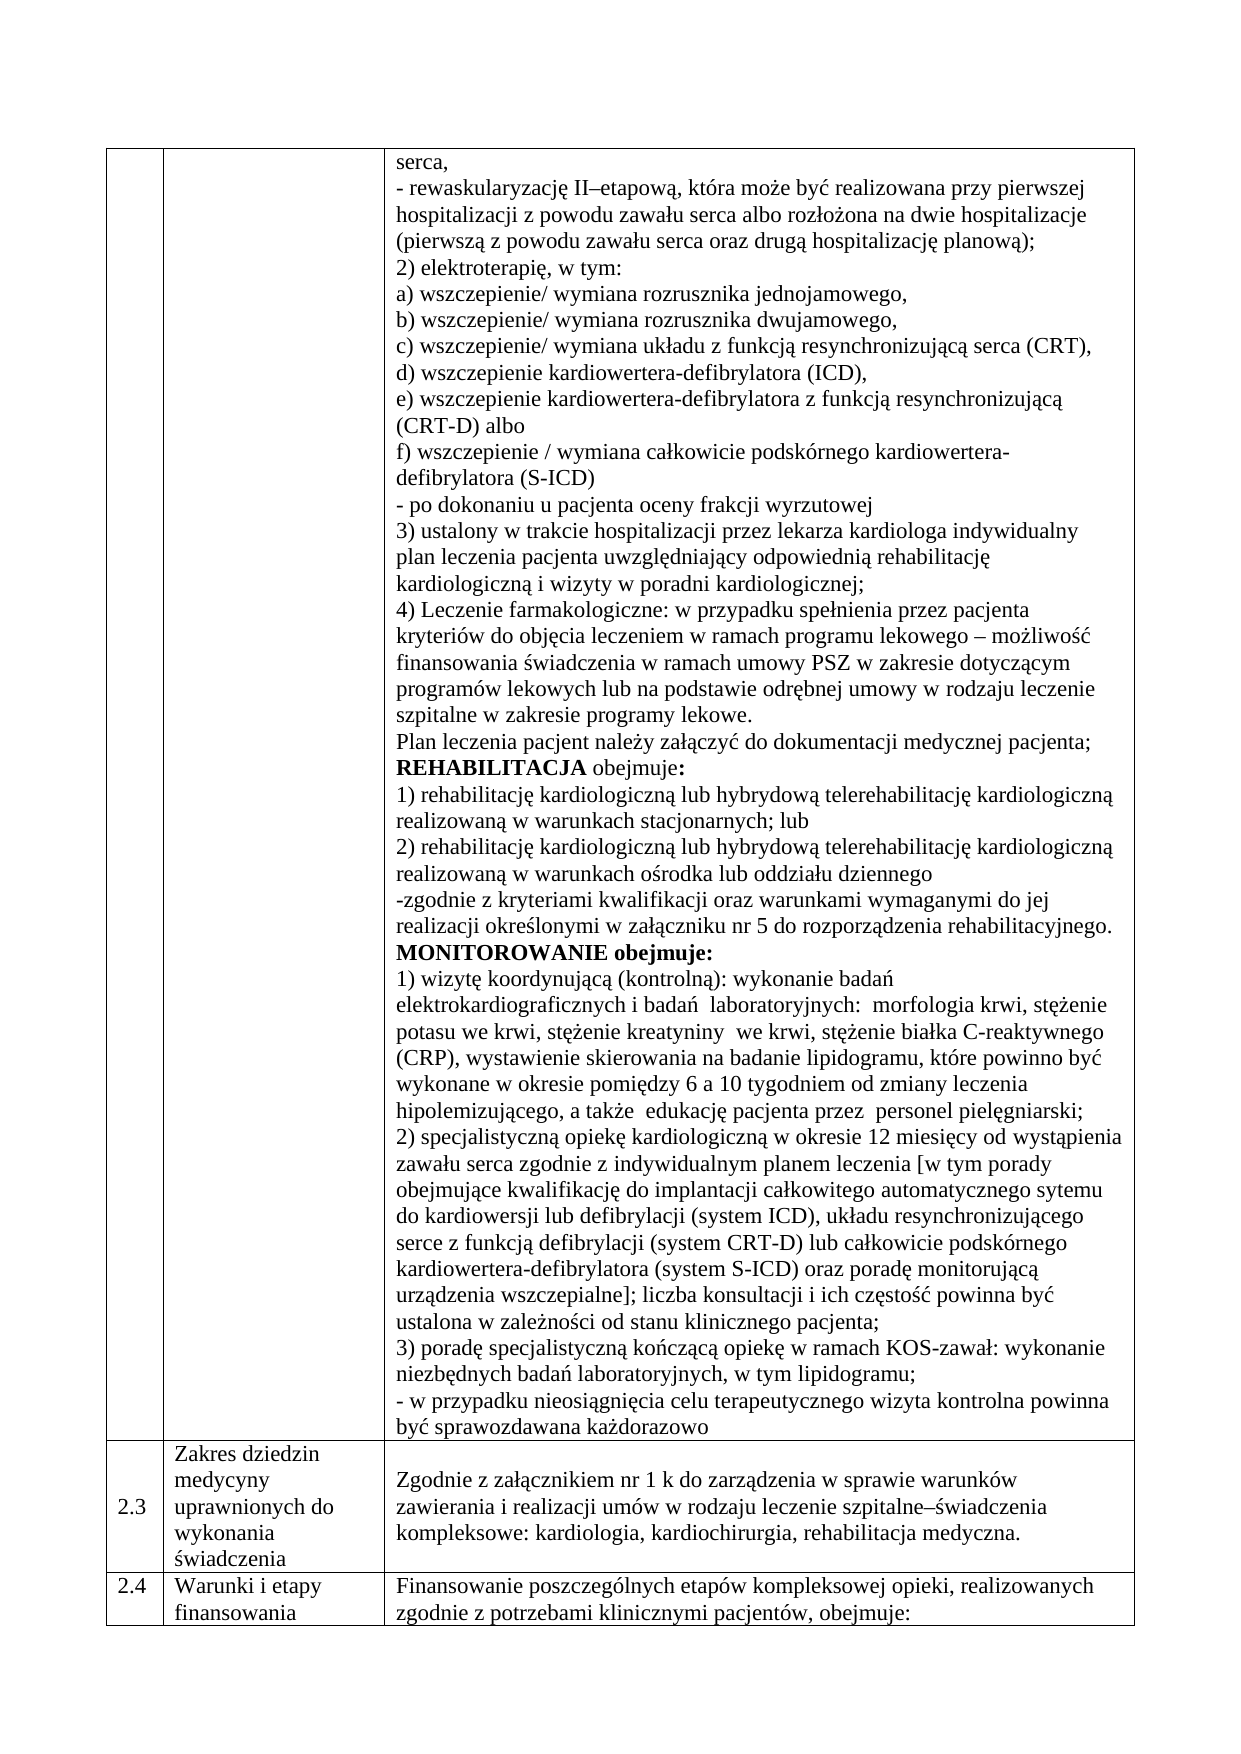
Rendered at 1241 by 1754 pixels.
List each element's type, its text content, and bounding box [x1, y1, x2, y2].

table_cell Zgodnie z załącznikiem nr 1 k do zarządzenia w sprawie warunków zawierania i realizacji umów w rodzaju leczenie szpitalne–świadczenia kompleksowe: kardiologia, kardiochirurgia, rehabilitacja medyczna. [385, 1441, 1134, 1572]
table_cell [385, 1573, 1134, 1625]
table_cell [385, 149, 1134, 1439]
table_cell 2.3 [107, 1441, 163, 1572]
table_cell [164, 1573, 384, 1625]
table_cell 2.4 [107, 1573, 163, 1625]
table_cell Zakres dziedzin medycyny uprawnionych do wykonania świadczenia [164, 1441, 384, 1572]
